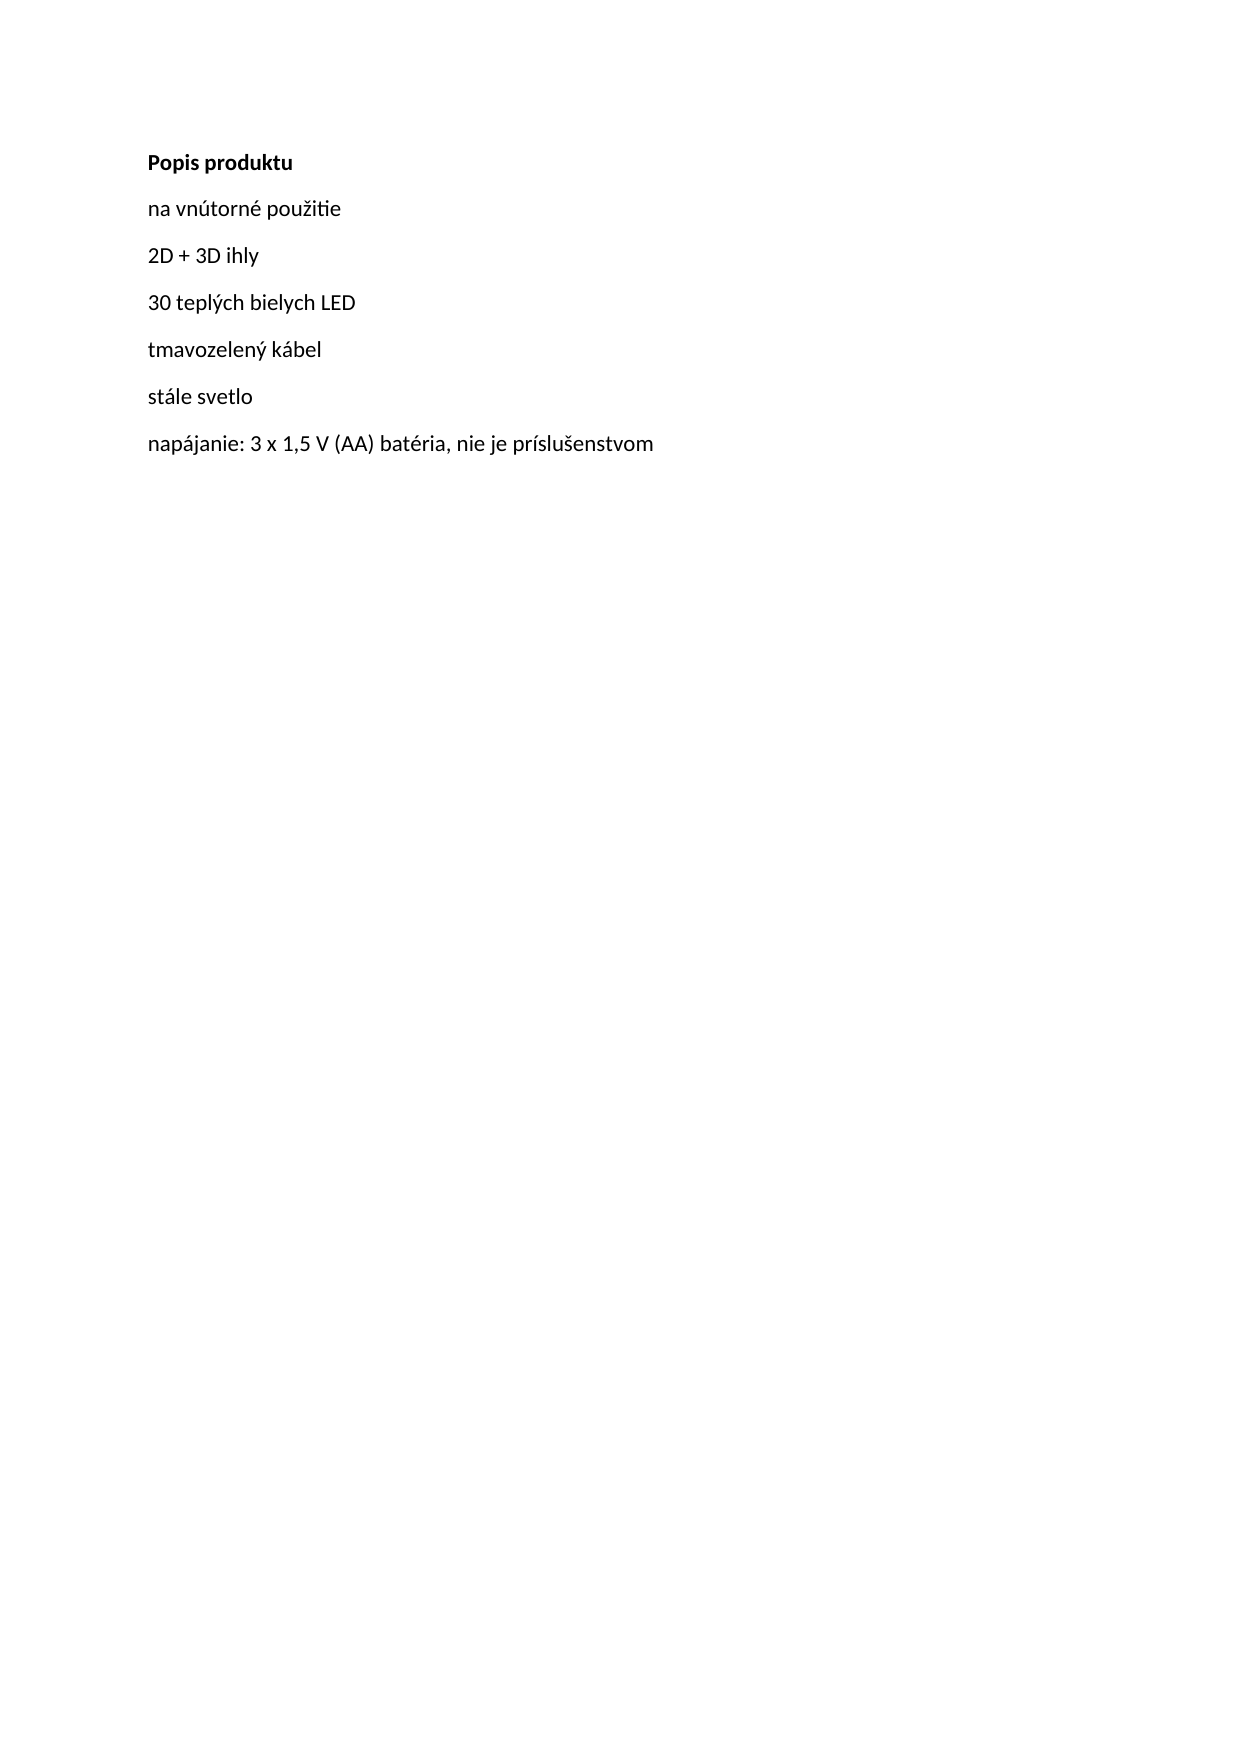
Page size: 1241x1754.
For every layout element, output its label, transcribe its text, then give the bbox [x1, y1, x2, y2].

text 30 teplých bielych LED [148, 288, 1093, 316]
text napájanie: 3 x 1,5 V (AA) batéria, nie je príslušenstvom [148, 429, 1093, 457]
text na vnútorné použitie [148, 194, 1093, 222]
text Popis produktu [148, 148, 1093, 176]
text stále svetlo [148, 382, 1093, 410]
text tmavozelený kábel [148, 335, 1093, 363]
text 2D + 3D ihly [148, 241, 1093, 269]
